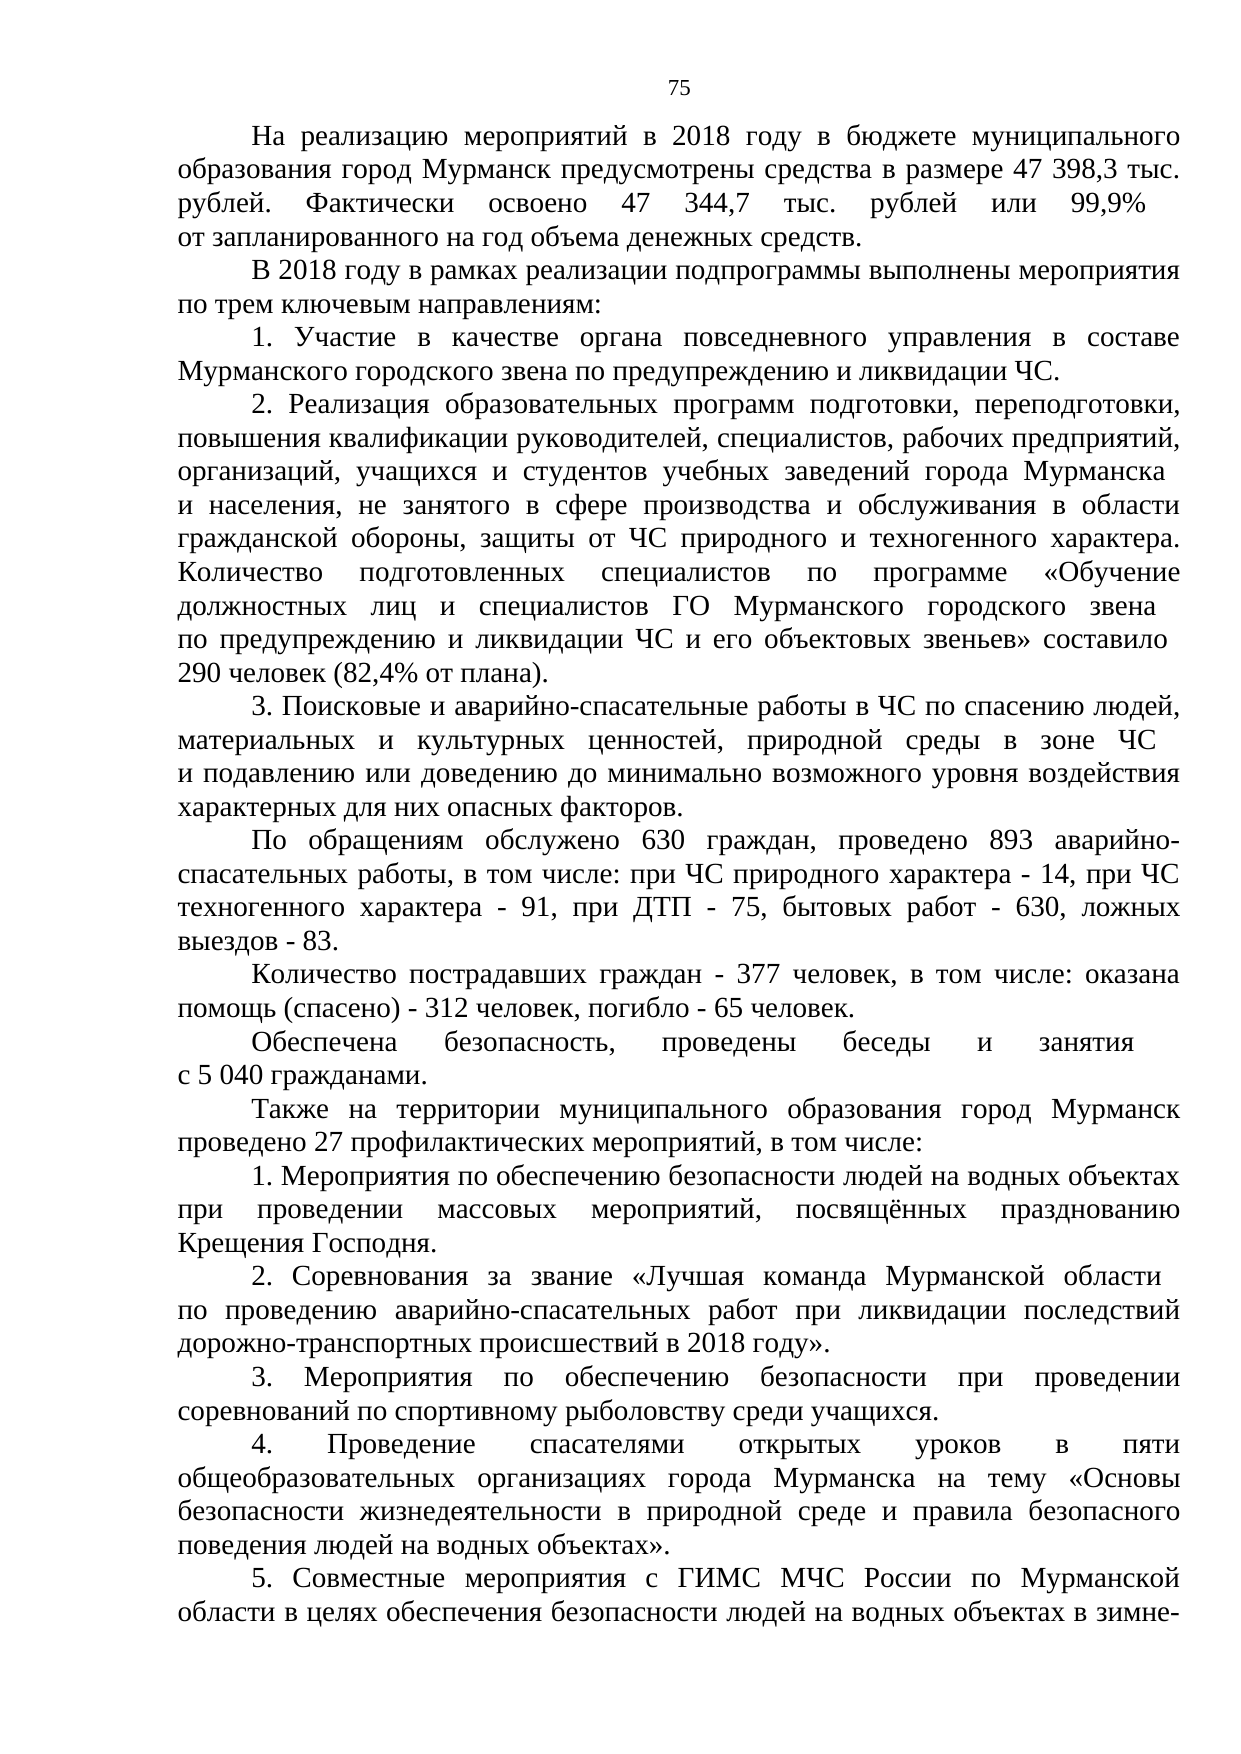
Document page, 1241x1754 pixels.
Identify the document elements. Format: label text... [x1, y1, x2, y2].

text 1. Участие в качестве органа повседневного управления в составе Мурманского городского звена по предупреждению и ликвидации ЧС. [177, 319, 1181, 386]
text Обеспечена безопасность, проведены беседы и занятия с 5 040 гражданами. [177, 1024, 1181, 1091]
text 1. Мероприятия по обеспечению безопасности людей на водных объектах при проведении массовых мероприятий, посвящённых празднованию Крещения Господня. [177, 1158, 1181, 1258]
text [177, 1560, 1181, 1627]
text 3. Мероприятия по обеспечению безопасности при проведении соревнований по спортивному рыболовству среди учащихся. [177, 1359, 1181, 1426]
text 4. Проведение спасателями открытых уроков в пяти общеобразовательных организациях города Мурманска на тему «Основы безопасности жизнедеятельности в природной среде и правила безопасного поведения людей на водных объектах». [177, 1426, 1181, 1560]
text На реализацию мероприятий в 2018 году в бюджете муниципального образования город Мурманск предусмотрены средства в размере 47 398,3 тыс. рублей. Фактически освоено 47 344,7 тыс. рублей или 99,9% от запланированного на год объема денежных средств. [177, 118, 1181, 252]
text В 2018 году в рамках реализации подпрограммы выполнены мероприятия по трем ключевым направлениям: [177, 252, 1181, 319]
text 2. Реализация образовательных программ подготовки, переподготовки, повышения квалификации руководителей, специалистов, рабочих предприятий, организаций, учащихся и студентов учебных заведений города Мурманска и населения, не занятого в сфере производства и обслуживания в области гражданской обороны, защиты от ЧС природного и техногенного характера. Количество подготовленных специалистов по программе «Обучение должностных лиц и специалистов ГО Мурманского городского звена по предупреждению и ликвидации ЧС и его объектовых звеньев» составило 290 человек (82,4% от плана). [177, 386, 1181, 688]
text Количество пострадавших граждан - 377 человек, в том числе: оказана помощь (спасено) - 312 человек, погибло - 65 человек. [177, 957, 1181, 1024]
text 3. Поисковые и аварийно-спасательные работы в ЧС по спасению людей, материальных и культурных ценностей, природной среды в зоне ЧС и подавлению или доведению до минимально возможного уровня воздействия характерных для них опасных факторов. [177, 688, 1181, 822]
text 2. Соревнования за звание «Лучшая команда Мурманской области по проведению аварийно-спасательных работ при ликвидации последствий дорожно-транспортных происшествий в 2018 году». [177, 1258, 1181, 1359]
text Также на территории муниципального образования город Мурманск проведено 27 профилактических мероприятий, в том числе: [177, 1091, 1181, 1158]
text По обращениям обслужено 630 граждан, проведено 893 аварийно-спасательных работы, в том числе: при ЧС природного характера - 14, при ЧС техногенного характера - 91, при ДТП - 75, бытовых работ - 630, ложных выездов - 83. [177, 822, 1181, 957]
